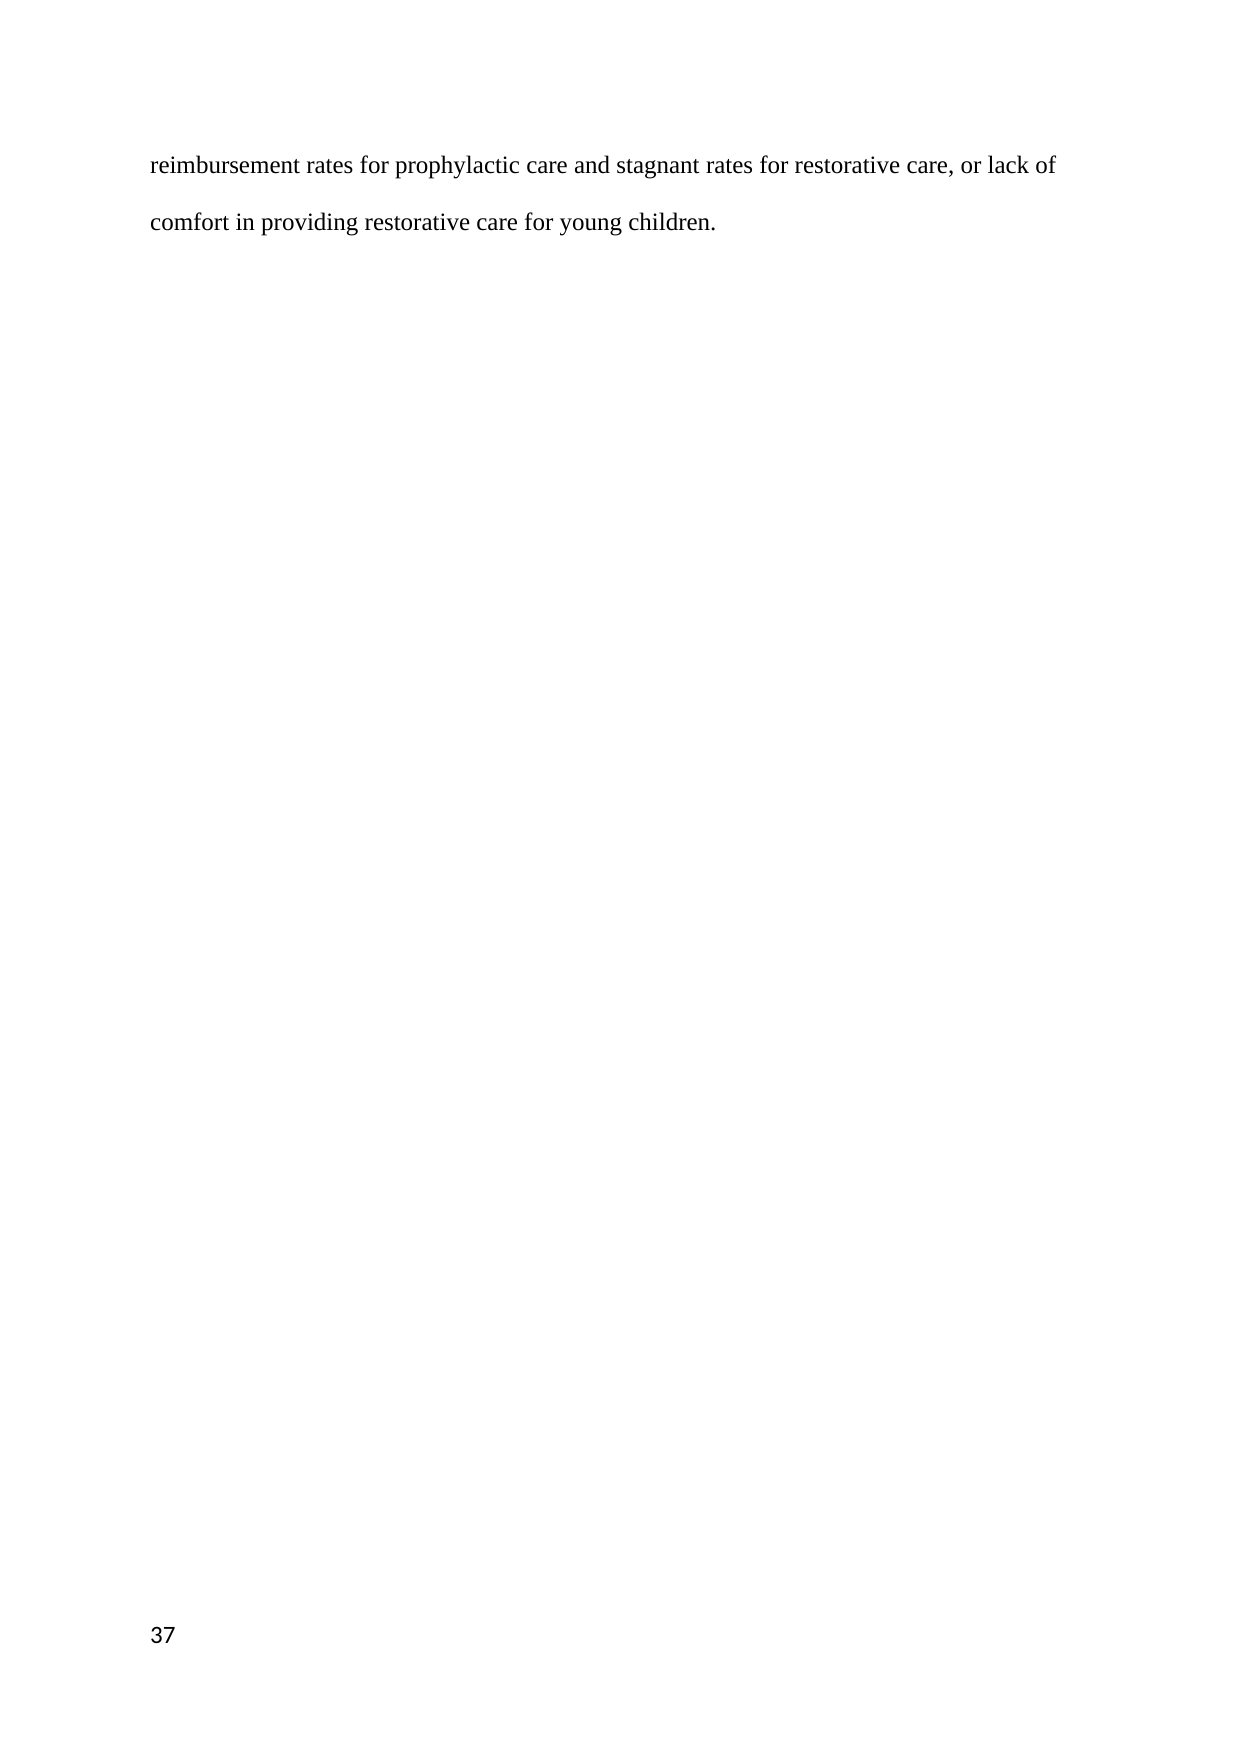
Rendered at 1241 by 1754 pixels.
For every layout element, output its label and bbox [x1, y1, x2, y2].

text [150, 150, 1090, 236]
